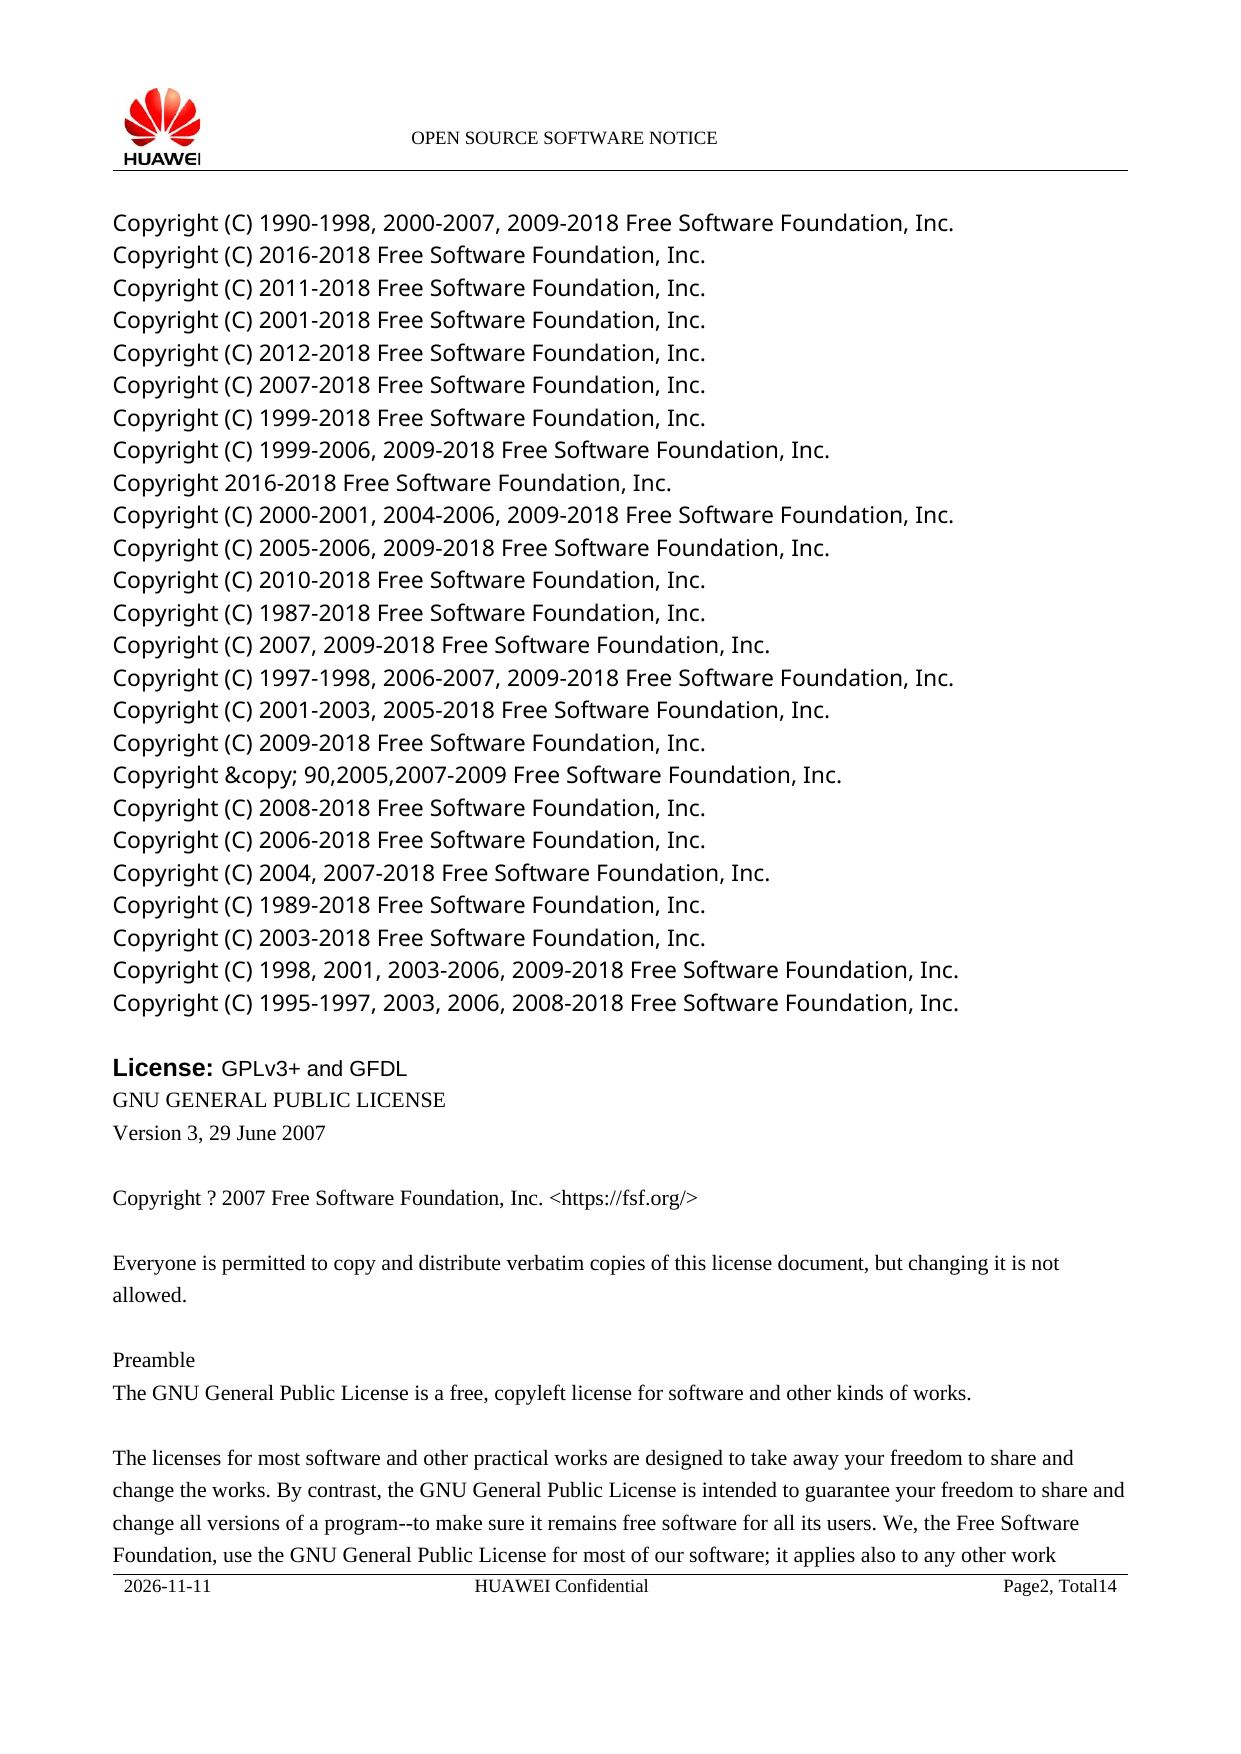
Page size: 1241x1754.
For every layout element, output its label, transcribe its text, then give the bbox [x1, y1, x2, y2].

text License: GPLv3+ and GFDL [112, 1051, 1128, 1084]
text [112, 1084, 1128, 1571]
picture [124, 88, 201, 165]
